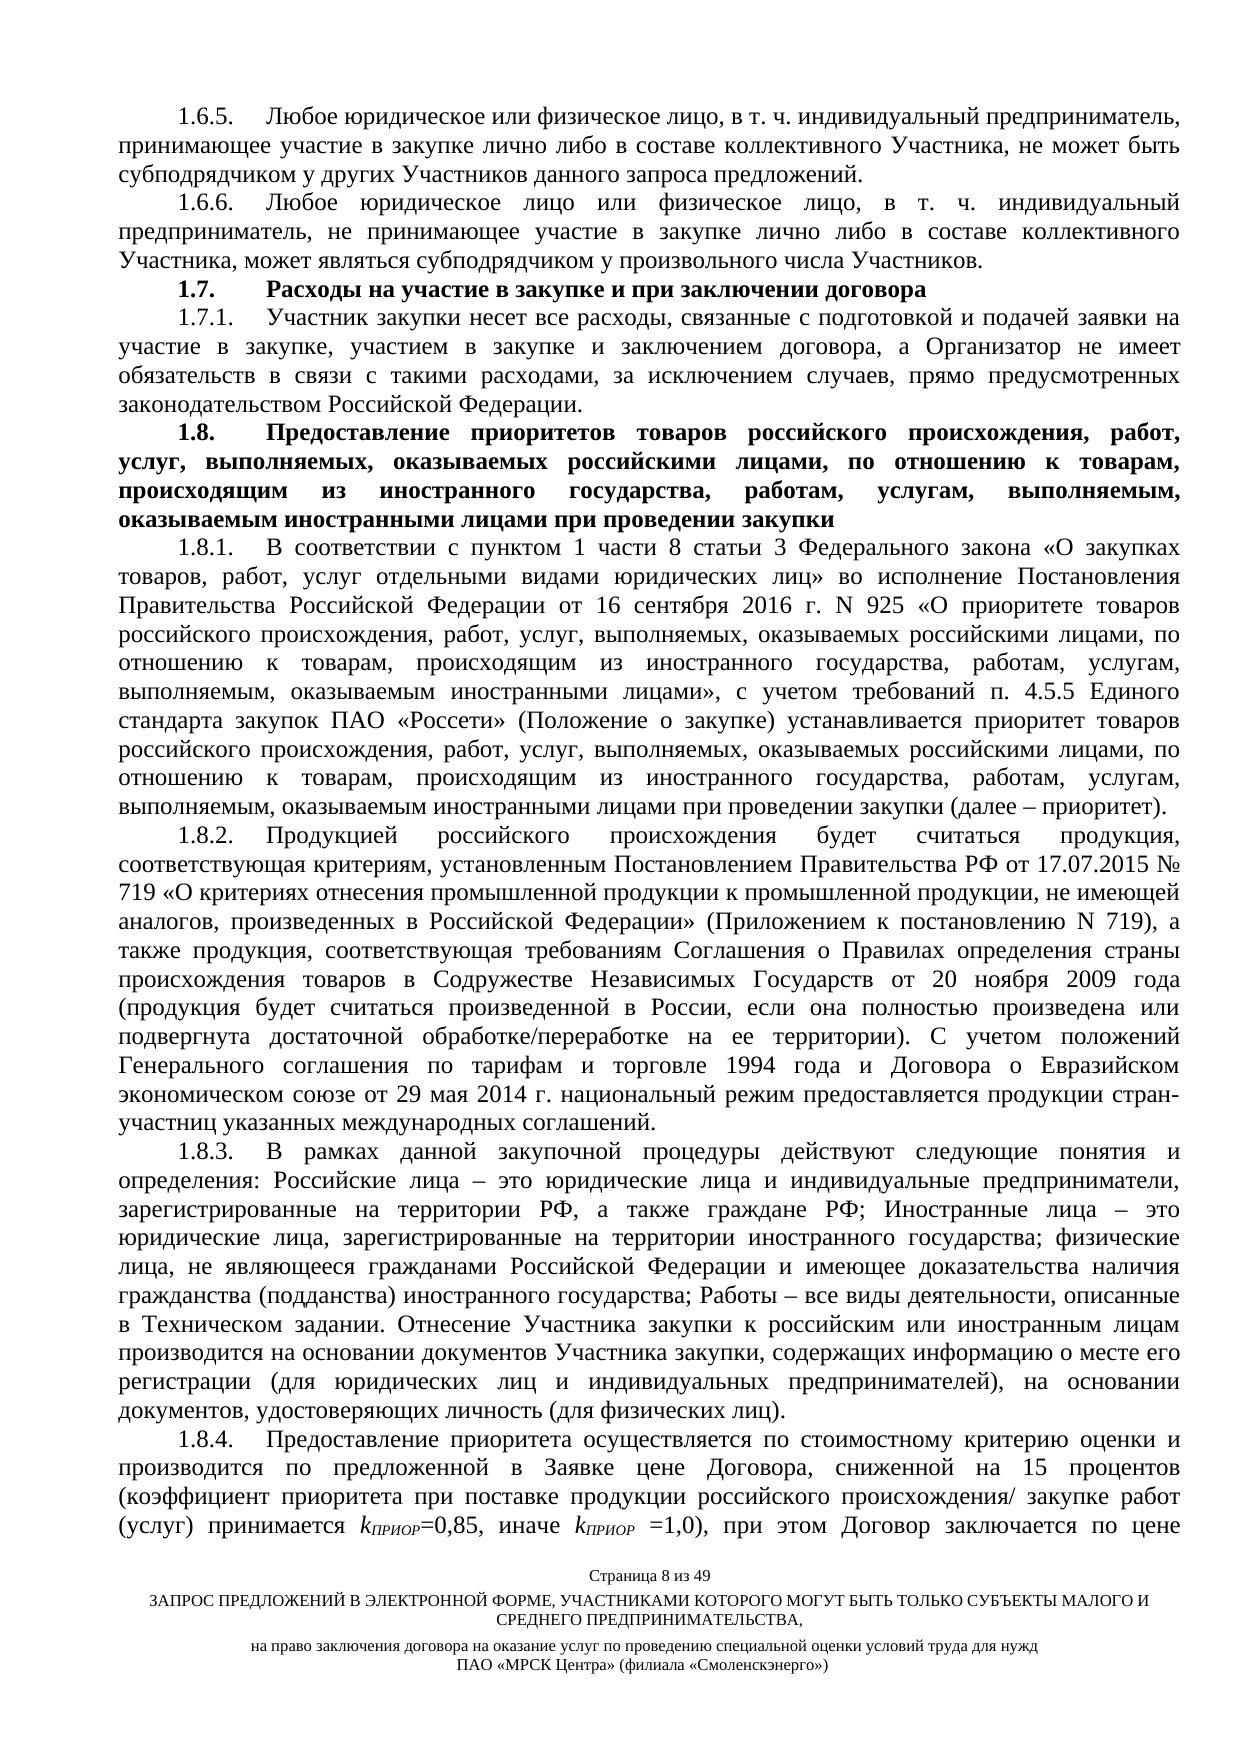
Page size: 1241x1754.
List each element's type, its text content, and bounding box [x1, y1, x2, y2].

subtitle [118, 1424, 1181, 1539]
subtitle В рамках данной закупочной процедуры действуют следующие понятия и определения: Российские лица – это юридические лица и индивидуальные предприниматели, зарегистрированные на территории РФ, а также граждане РФ; Иностранные лица – это юридические лица, зарегистрированные на территории иностранного государства; физические лица, не являющееся гражданами Российской Федерации и имеющее доказательства наличия гражданства (подданства) иностранного государства; Работы – все виды деятельности, описанные в Техническом задании. Отнесение Участника закупки к российским или иностранным лицам производится на основании документов Участника закупки, содержащих информацию о месте его регистрации (для юридических лиц и индивидуальных предпринимателей), на основании документов, удостоверяющих личность (для физических лиц). [118, 1136, 1181, 1424]
subtitle Любое юридическое лицо или физическое лицо, в т. ч. индивидуальный предприниматель, не принимающее участие в закупке лично либо в составе коллективного Участника, может являться субподрядчиком у произвольного числа Участников. [118, 187, 1181, 274]
subtitle Предоставление приоритетов товаров российского происхождения, работ, услуг, выполняемых, оказываемых российскими лицами, по отношению к товарам, происходящим из иностранного государства, работам, услугам, выполняемым, оказываемым иностранными лицами при проведении закупки [118, 417, 1181, 532]
subtitle В соответствии с пунктом 1 части 8 статьи 3 Федерального закона «О закупках товаров, работ, услуг отдельными видами юридических лиц» во исполнение Постановления Правительства Российской Федерации от 16 сентября 2016 г. N 925 «О приоритете товаров российского происхождения, работ, услуг, выполняемых, оказываемых российскими лицами, по отношению к товарам, происходящим из иностранного государства, работам, услугам, выполняемым, оказываемым иностранными лицами», с учетом требований п. 4.5.5 Единого стандарта закупок ПАО «Россети» (Положение о закупке) устанавливается приоритет товаров российского происхождения, работ, услуг, выполняемых, оказываемых российскими лицами, по отношению к товарам, происходящим из иностранного государства, работам, услугам, выполняемым, оказываемым иностранными лицами при проведении закупки (далее – приоритет). [118, 532, 1181, 820]
subtitle Расходы на участие в закупке и при заключении договора [118, 274, 1181, 302]
subtitle Любое юридическое или физическое лицо, в т. ч. индивидуальный предприниматель, принимающее участие в закупке лично либо в составе коллективного Участника, не может быть субподрядчиком у других Участников данного запроса предложений. [118, 101, 1181, 187]
subtitle Участник закупки несет все расходы, связанные с подготовкой и подачей заявки на участие в закупке, участием в закупке и заключением договора, а Организатор не имеет обязательств в связи с такими расходами, за исключением случаев, прямо предусмотренных законодательством Российской Федерации. [118, 302, 1181, 417]
subtitle Продукцией российского происхождения будет считаться продукция, соответствующая критериям, установленным Постановлением Правительства РФ от 17.07.2015 № 719 «О критериях отнесения промышленной продукции к промышленной продукции, не имеющей аналогов, произведенных в Российской Федерации» (Приложением к постановлению N 719), а также продукция, соответствующая требованиям Соглашения о Правилах определения страны происхождения товаров в Содружестве Независимых Государств от 20 ноября 2009 года (продукция будет считаться произведенной в России, если она полностью произведена или подвергнута достаточной обработке/переработке на ее территории). С учетом положений Генерального соглашения по тарифам и торговле 1994 года и Договора о Евразийском экономическом союзе от 29 мая 2014 г. национальный режим предоставляется продукции стран-участниц указанных международных соглашений. [118, 820, 1181, 1136]
